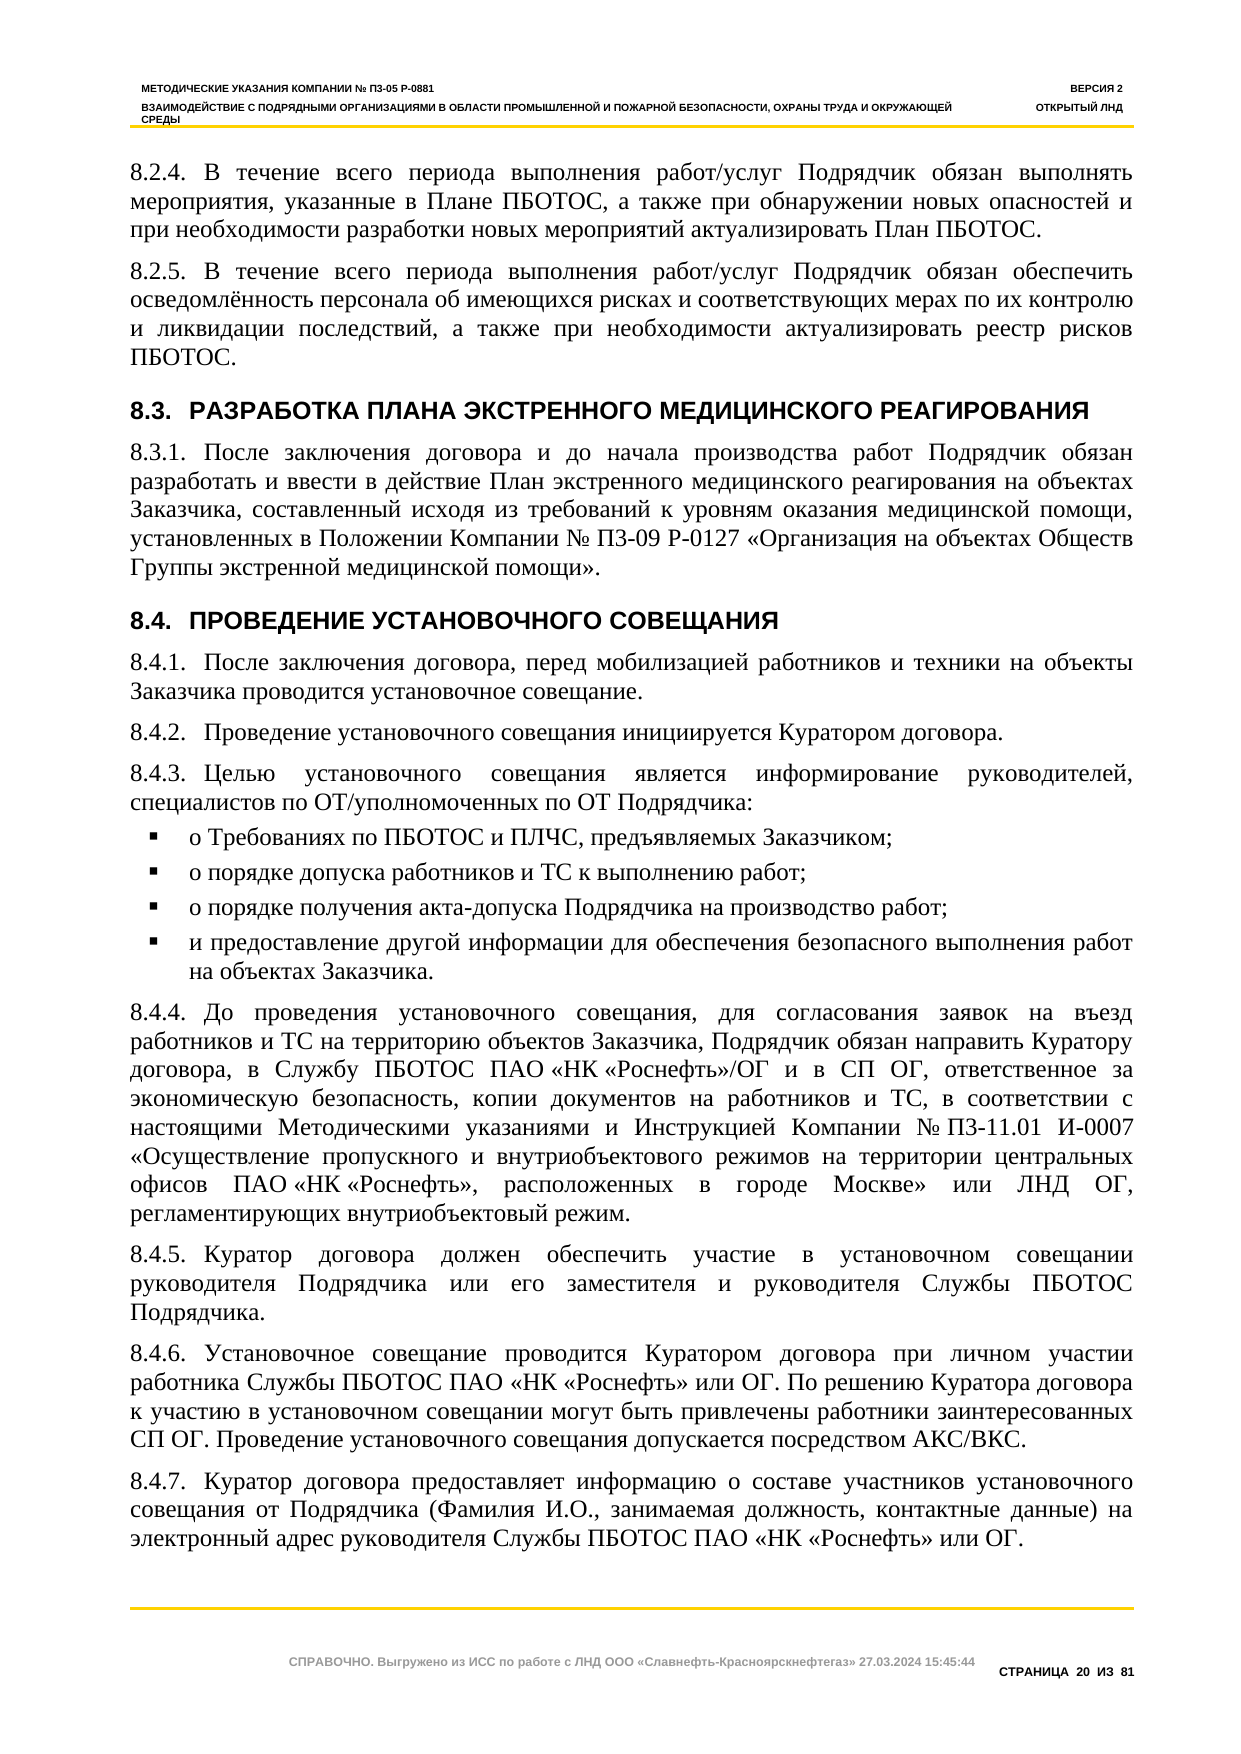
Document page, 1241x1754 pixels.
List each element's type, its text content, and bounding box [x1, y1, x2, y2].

list о порядке получения акта-допуска Подрядчика на производство работ; [148, 892, 1134, 921]
list До проведения установочного совещания, для согласования заявок на въезд работников и ТС на территорию объектов Заказчика, Подрядчик обязан направить Куратору договора, в Службу ПБОТОС ПАО «НК «Роснефть»/ОГ и в СП ОГ, ответственное за экономическую безопасность, копии документов на работников и ТС, в соответствии с настоящими Методическими указаниями и Инструкцией Компании № П3-11.01 И-0007 «Осуществление пропускного и внутриобъектового режимов на территории центральных офисов ПАО «НК «Роснефть», расположенных в городе Москве» или ЛНД ОГ, регламентирующих внутриобъектовый режим. [130, 997, 1134, 1227]
list Куратор договора должен обеспечить участие в установочном совещании руководителя Подрядчика или его заместителя и руководителя Службы ПБОТОС Подрядчика. [130, 1239, 1134, 1326]
list РАЗРАБОТКА ПЛАНА ЭКСТРЕННОГО МЕДИЦИНСКОГО РЕАГИРОВАНИЯ [130, 396, 1134, 424]
list В течение всего периода выполнения работ/услуг Подрядчик обязан выполнять мероприятия, указанные в Плане ПБОТОС, а также при обнаружении новых опасностей и при необходимости разработки новых мероприятий актуализировать План ПБОТОС. [130, 157, 1134, 243]
list Целью установочного совещания является информирование руководителей, специалистов по ОТ/уполномоченных по ОТ Подрядчика: [130, 758, 1134, 816]
list о Требованиях по ПБОТОС и ПЛЧС, предъявляемых Заказчиком; [148, 822, 1134, 851]
list В течение всего периода выполнения работ/услуг Подрядчик обязан обеспечить осведомлённость персонала об имеющихся рисках и соответствующих мерах по их контролю и ликвидации последствий, а также при необходимости актуализировать реестр рисков ПБОТОС. [130, 256, 1134, 371]
list и предоставление другой информации для обеспечения безопасного выполнения работ на объектах Заказчика. [148, 927, 1134, 984]
list ПРОВЕДЕНИЕ УСТАНОВОЧНОГО СОВЕЩАНИЯ [130, 606, 1134, 634]
list Куратор договора предоставляет информацию о составе участников установочного совещания от Подрядчика (Фамилия И.О., занимаемая должность, контактные данные) на электронный адрес руководителя Службы ПБОТОС ПАО «НК «Роснефть» или ОГ. [130, 1466, 1134, 1552]
list о порядке допуска работников и ТС к выполнению работ; [148, 857, 1134, 886]
list Установочное совещание проводится Куратором договора при личном участии работника Службы ПБОТОС ПАО «НК «Роснефть» или ОГ. По решению Куратора договора к участию в установочном совещании могут быть привлечены работники заинтересованных СП ОГ. Проведение установочного совещания допускается посредством АКС/ВКС. [130, 1338, 1134, 1453]
list После заключения договора, перед мобилизацией работников и техники на объекты Заказчика проводится установочное совещание. [130, 647, 1134, 704]
list После заключения договора и до начала производства работ Подрядчик обязан разработать и ввести в действие План экстренного медицинского реагирования на объектах Заказчика, составленный исходя из требований к уровням оказания медицинской помощи, установленных в Положении Компании № П3-09 Р-0127 «Организация на объектах Обществ Группы экстренной медицинской помощи». [130, 437, 1134, 581]
list Проведение установочного совещания инициируется Куратором договора. [130, 717, 1134, 746]
